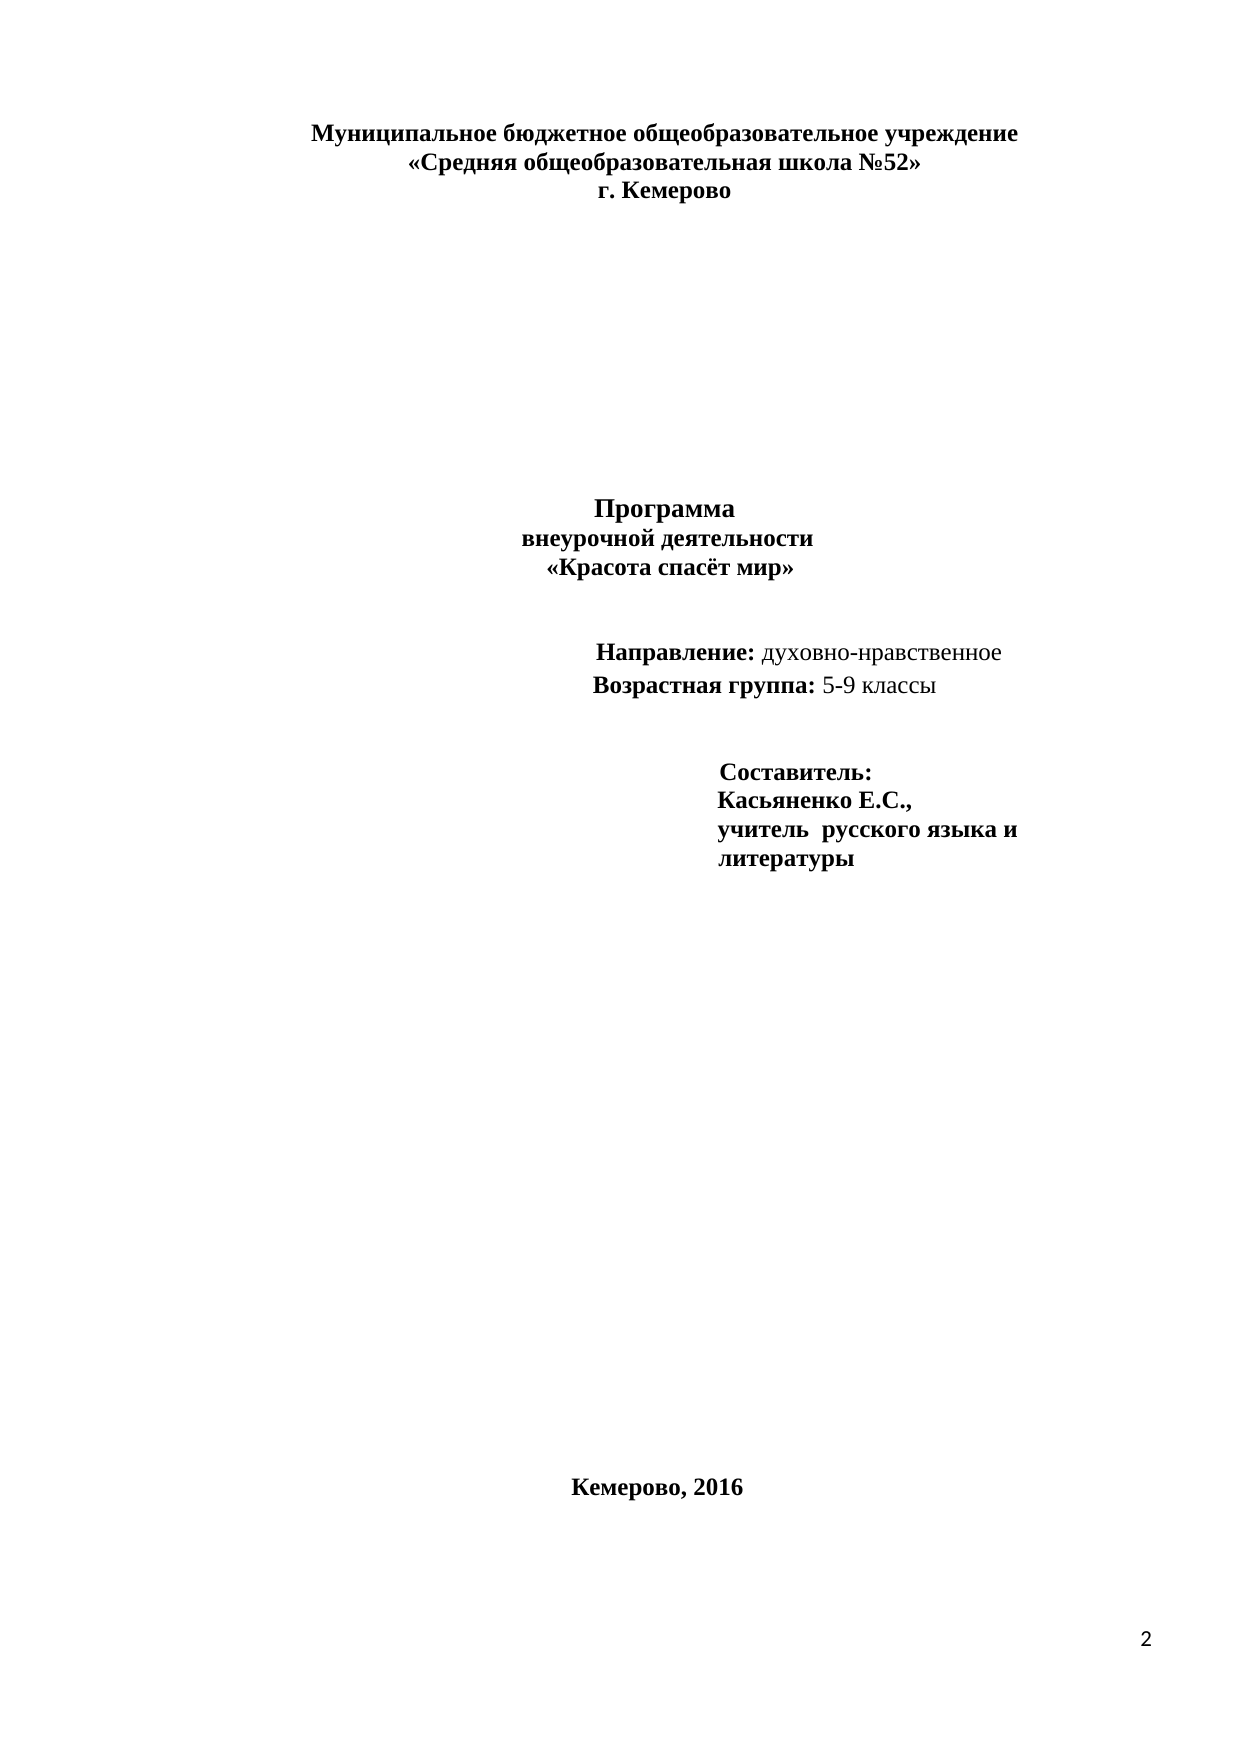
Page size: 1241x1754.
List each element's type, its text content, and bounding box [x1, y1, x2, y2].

text г. Кемерово [177, 176, 1152, 204]
text внеурочной деятельности [177, 523, 1152, 552]
text литературы [177, 843, 1152, 872]
text Муниципальное бюджетное общеобразовательное учреждение [177, 118, 1152, 147]
text Касьяненко Е.С., [177, 785, 1152, 814]
text Программа [177, 492, 1152, 523]
text Возрастная группа: 5-9 классы [177, 670, 1152, 699]
text Составитель: [177, 757, 1152, 785]
text Кемерово, 2016 [177, 1472, 1152, 1501]
text «Средняя общеобразовательная школа №52» [177, 147, 1152, 176]
text учитель русского языка и [177, 814, 1152, 843]
text Направление: духовно-нравственное [177, 637, 1152, 666]
text «Красота спасёт мир» [177, 552, 1152, 581]
